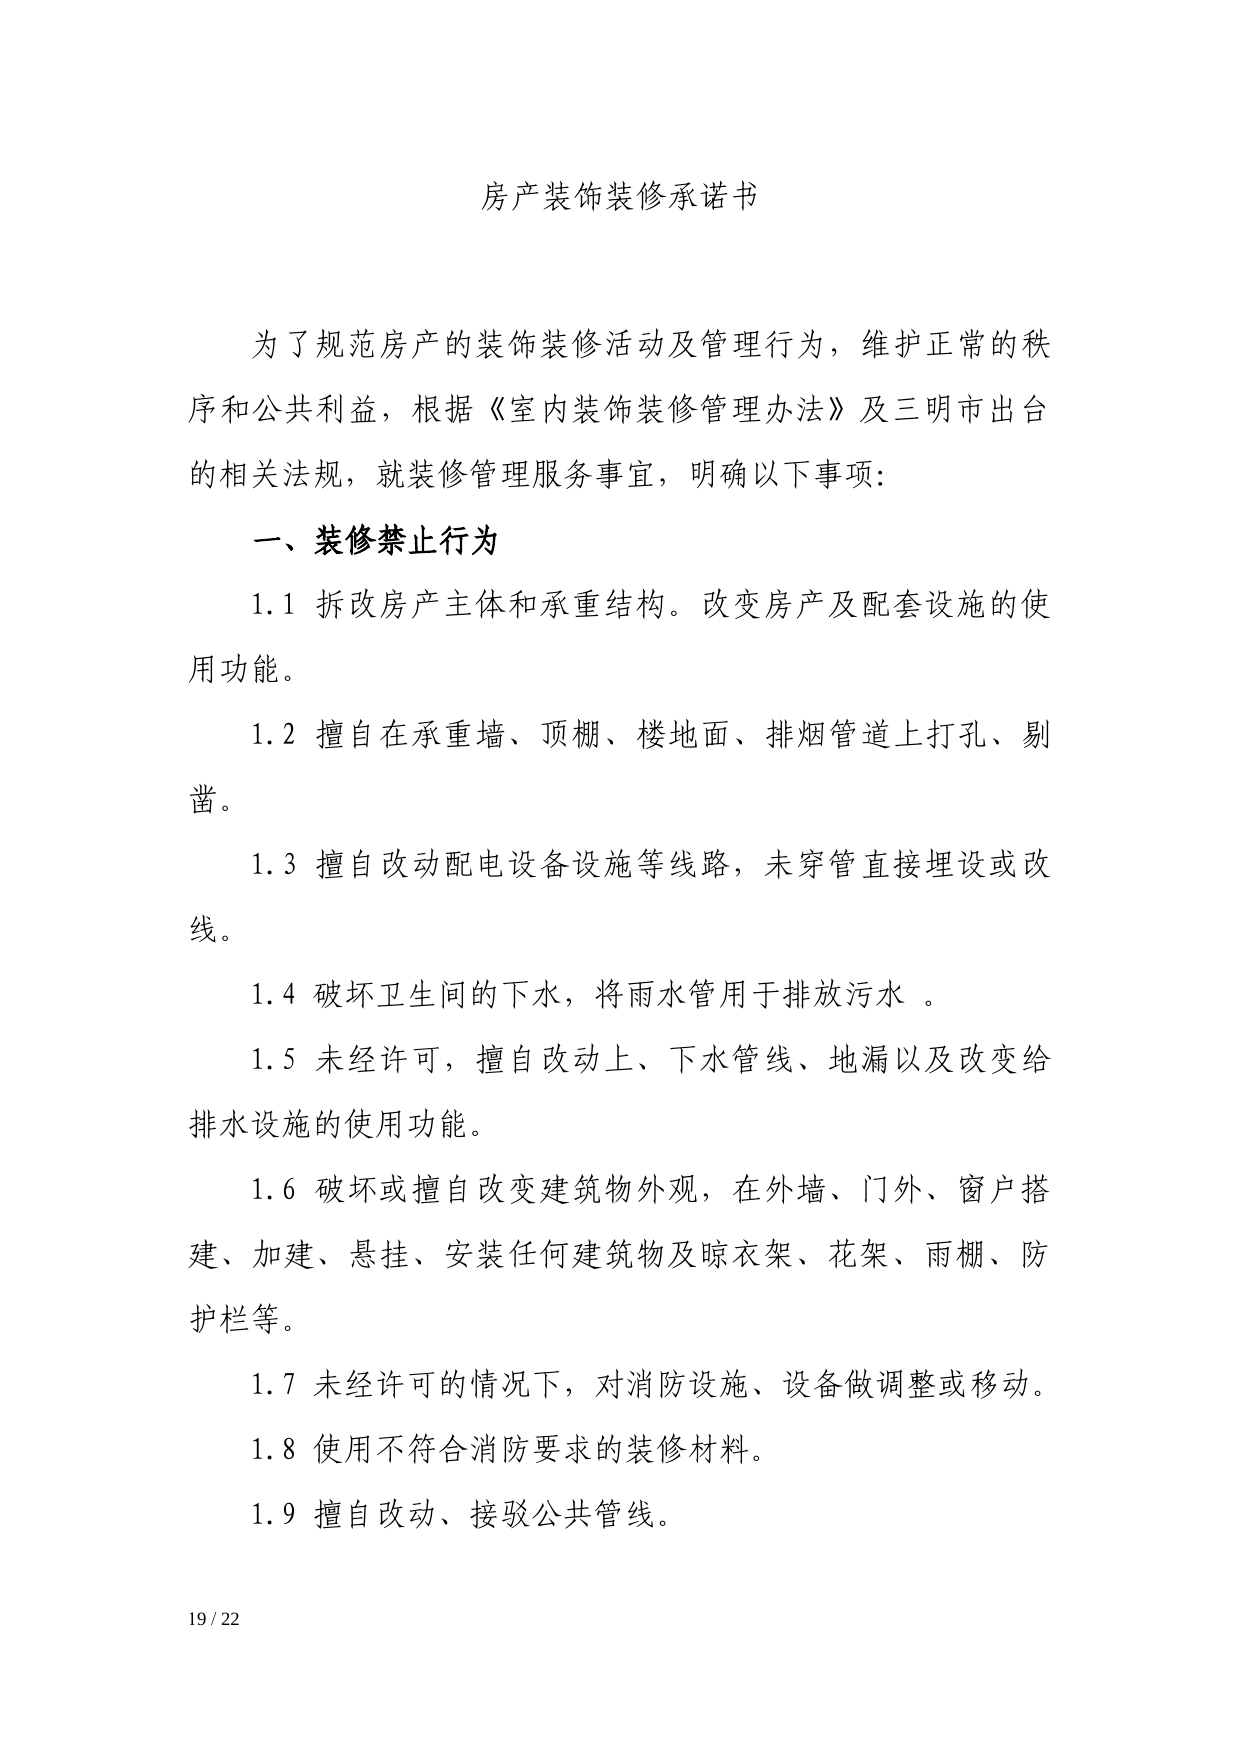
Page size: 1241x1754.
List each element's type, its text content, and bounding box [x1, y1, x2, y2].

text 房产装饰装修承诺书 [187, 162, 1053, 227]
text 1.5 未经许可，擅自改动上、下水管线、地漏以及改变给排水设施的使用功能。 [187, 1025, 1053, 1155]
text 1.1 拆改房产主体和承重结构。改变房产及配套设施的使用功能。 [187, 570, 1053, 700]
text 一、装修禁止行为 [187, 505, 1053, 570]
text 为了规范房产的装饰装修活动及管理行为，维护正常的秩序和公共利益，根据《室内装饰装修管理办法》及三明市出台的相关法规，就装修管理服务事宜，明确以下事项： [187, 310, 1053, 505]
text 1.4 破坏卫生间的下水，将雨水管用于排放污水 。 [187, 960, 1053, 1025]
text 1.6 破坏或擅自改变建筑物外观，在外墙、门外、窗户搭建、加建、悬挂、安装任何建筑物及晾衣架、花架、雨棚、防护栏等。 [187, 1155, 1053, 1350]
text 1.7 未经许可的情况下，对消防设施、设备做调整或移动。 [187, 1350, 1053, 1415]
text 1.9 擅自改动、接驳公共管线。 [187, 1480, 1053, 1545]
text 1.2 擅自在承重墙、顶棚、楼地面、排烟管道上打孔、剔凿。 [187, 700, 1053, 830]
text 1.8 使用不符合消防要求的装修材料。 [187, 1415, 1053, 1480]
text 1.3 擅自改动配电设备设施等线路，未穿管直接埋设或改线。 [187, 830, 1053, 960]
